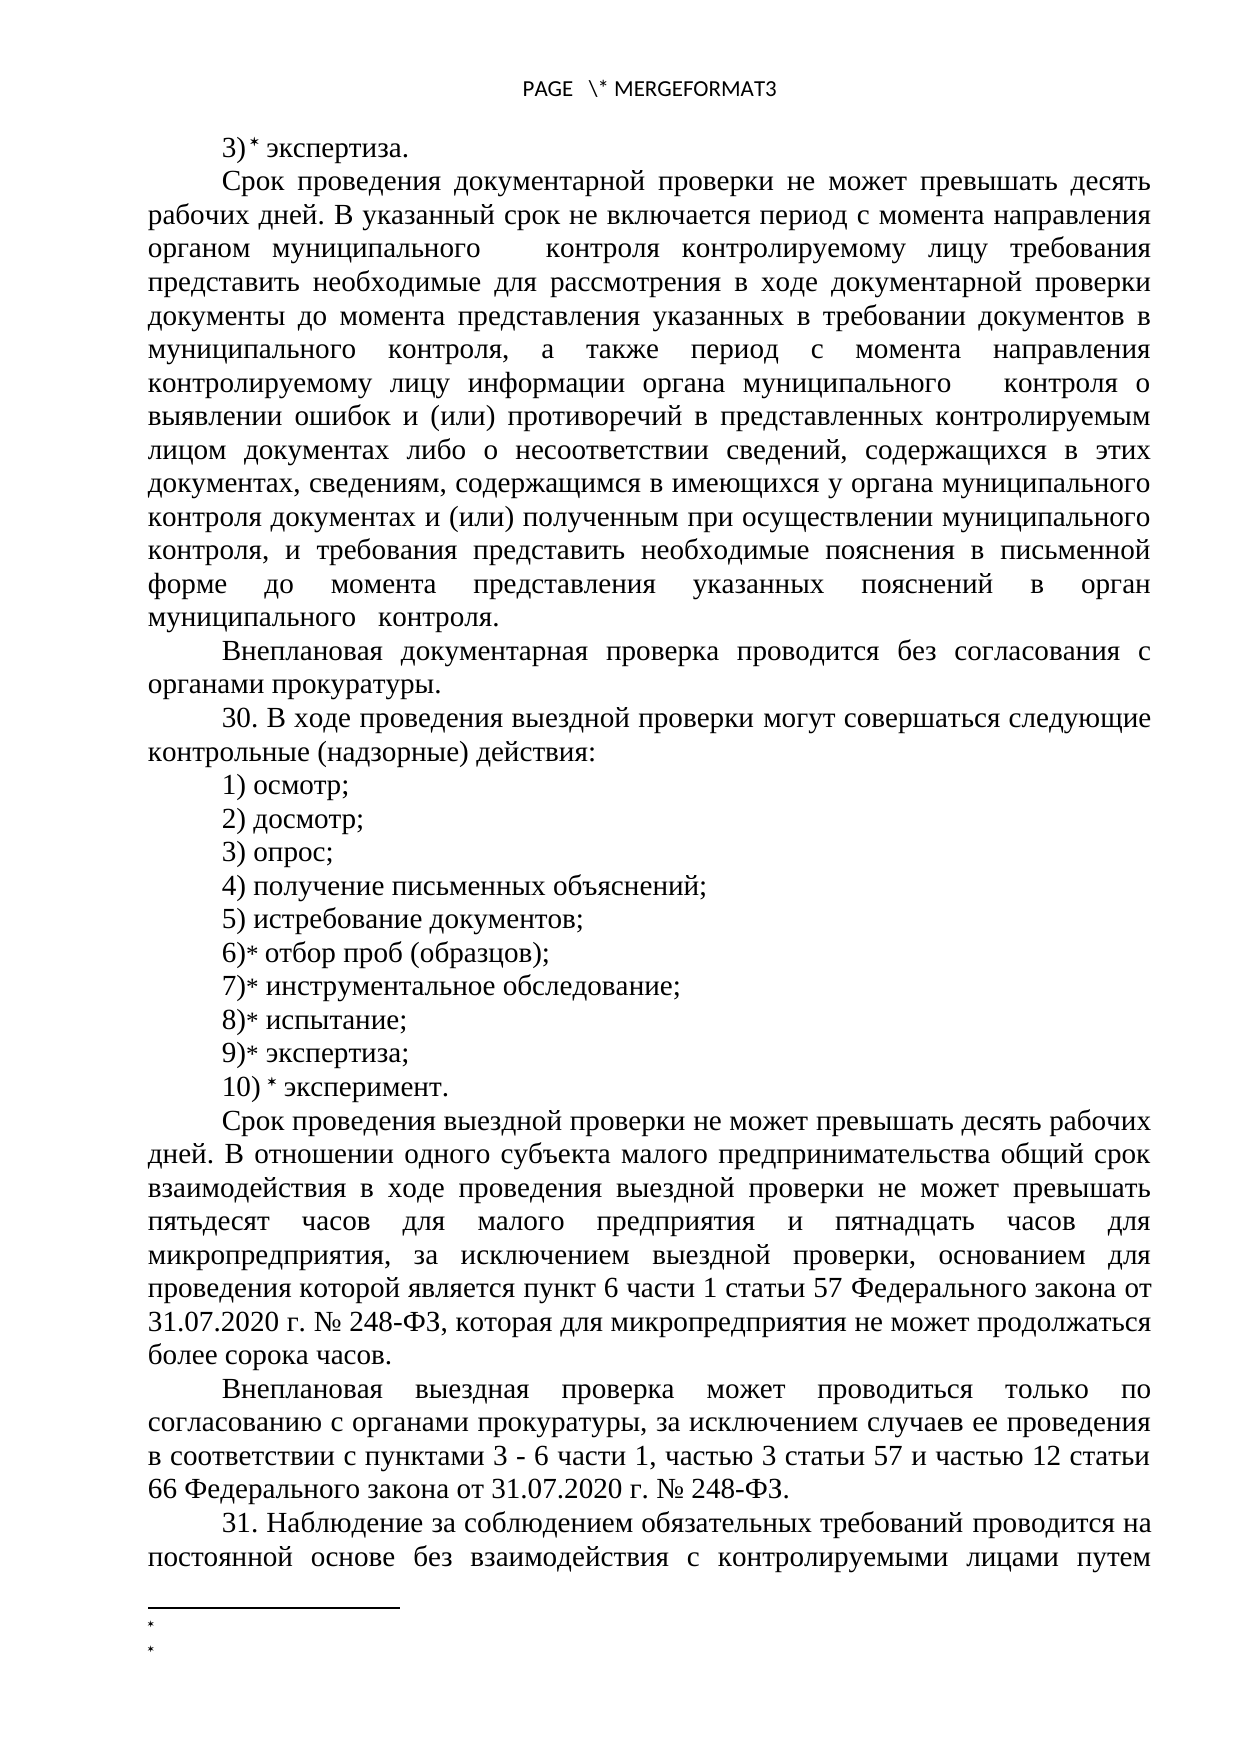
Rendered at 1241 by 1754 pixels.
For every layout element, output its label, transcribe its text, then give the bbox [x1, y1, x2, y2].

text Внеплановая документарная проверка проводится без согласования с органами прокуратуры. [148, 633, 1152, 700]
text Срок проведения документарной проверки не может превышать десять рабочих дней. В указанный срок не включается период с момента направления органом муниципального контроля контролируемому лицу требования представить необходимые для рассмотрения в ходе документарной проверки документы до момента представления указанных в требовании документов в муниципального контроля, а также период с момента направления контролируемому лицу информации органа муниципального контроля о выявлении ошибок и (или) противоречий в представленных контролируемым лицом документах либо о несоответствии сведений, содержащихся в этих документах, сведениям, содержащимся в имеющихся у органа муниципального контроля документах и (или) полученным при осуществлении муниципального контроля, и требования представить необходимые пояснения в письменной форме до момента представления указанных пояснений в орган муниципального контроля. [148, 163, 1152, 633]
text 1) осмотр; [148, 767, 1152, 801]
text 4) получение письменных объяснений; [148, 868, 1152, 901]
text 9)* экспертиза; [148, 1036, 1152, 1069]
text Внеплановая выездная проверка может проводиться только по согласованию с органами прокуратуры, за исключением случаев ее проведения в соответствии с пунктами 3 - 6 части 1, частью 3 статьи 57 и частью 12 статьи 66 Федерального закона от 31.07.2020 г. № 248-ФЗ. [148, 1371, 1152, 1505]
text 8)* испытание; [148, 1002, 1152, 1036]
text 10) эксперимент. [148, 1069, 1152, 1103]
list Срок проведения выездной проверки не может превышать десять рабочих дней. В отношении одного субъекта малого предпринимательства общий срок взаимодействия в ходе проведения выездной проверки не может превышать пятьдесят часов для малого предприятия и пятнадцать часов для микропредприятия, за исключением выездной проверки, основанием для проведения которой является пункт 6 части 1 статьи 57 Федерального закона от 31.07.2020 г. № 248-ФЗ, которая для микропредприятия не может продолжаться более сорока часов. [148, 1103, 1152, 1371]
text 2) досмотр; [148, 801, 1152, 834]
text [148, 1505, 1152, 1572]
text 6)* отбор проб (образцов); [148, 935, 1152, 968]
text 3) опрос; [148, 834, 1152, 868]
text 30. В ходе проведения выездной проверки могут совершаться следующие контрольные (надзорные) действия: [148, 700, 1152, 767]
text 3) экспертиза. [148, 130, 1152, 163]
text 7)* инструментальное обследование; [148, 968, 1152, 1002]
text 5) истребование документов; [148, 901, 1152, 935]
